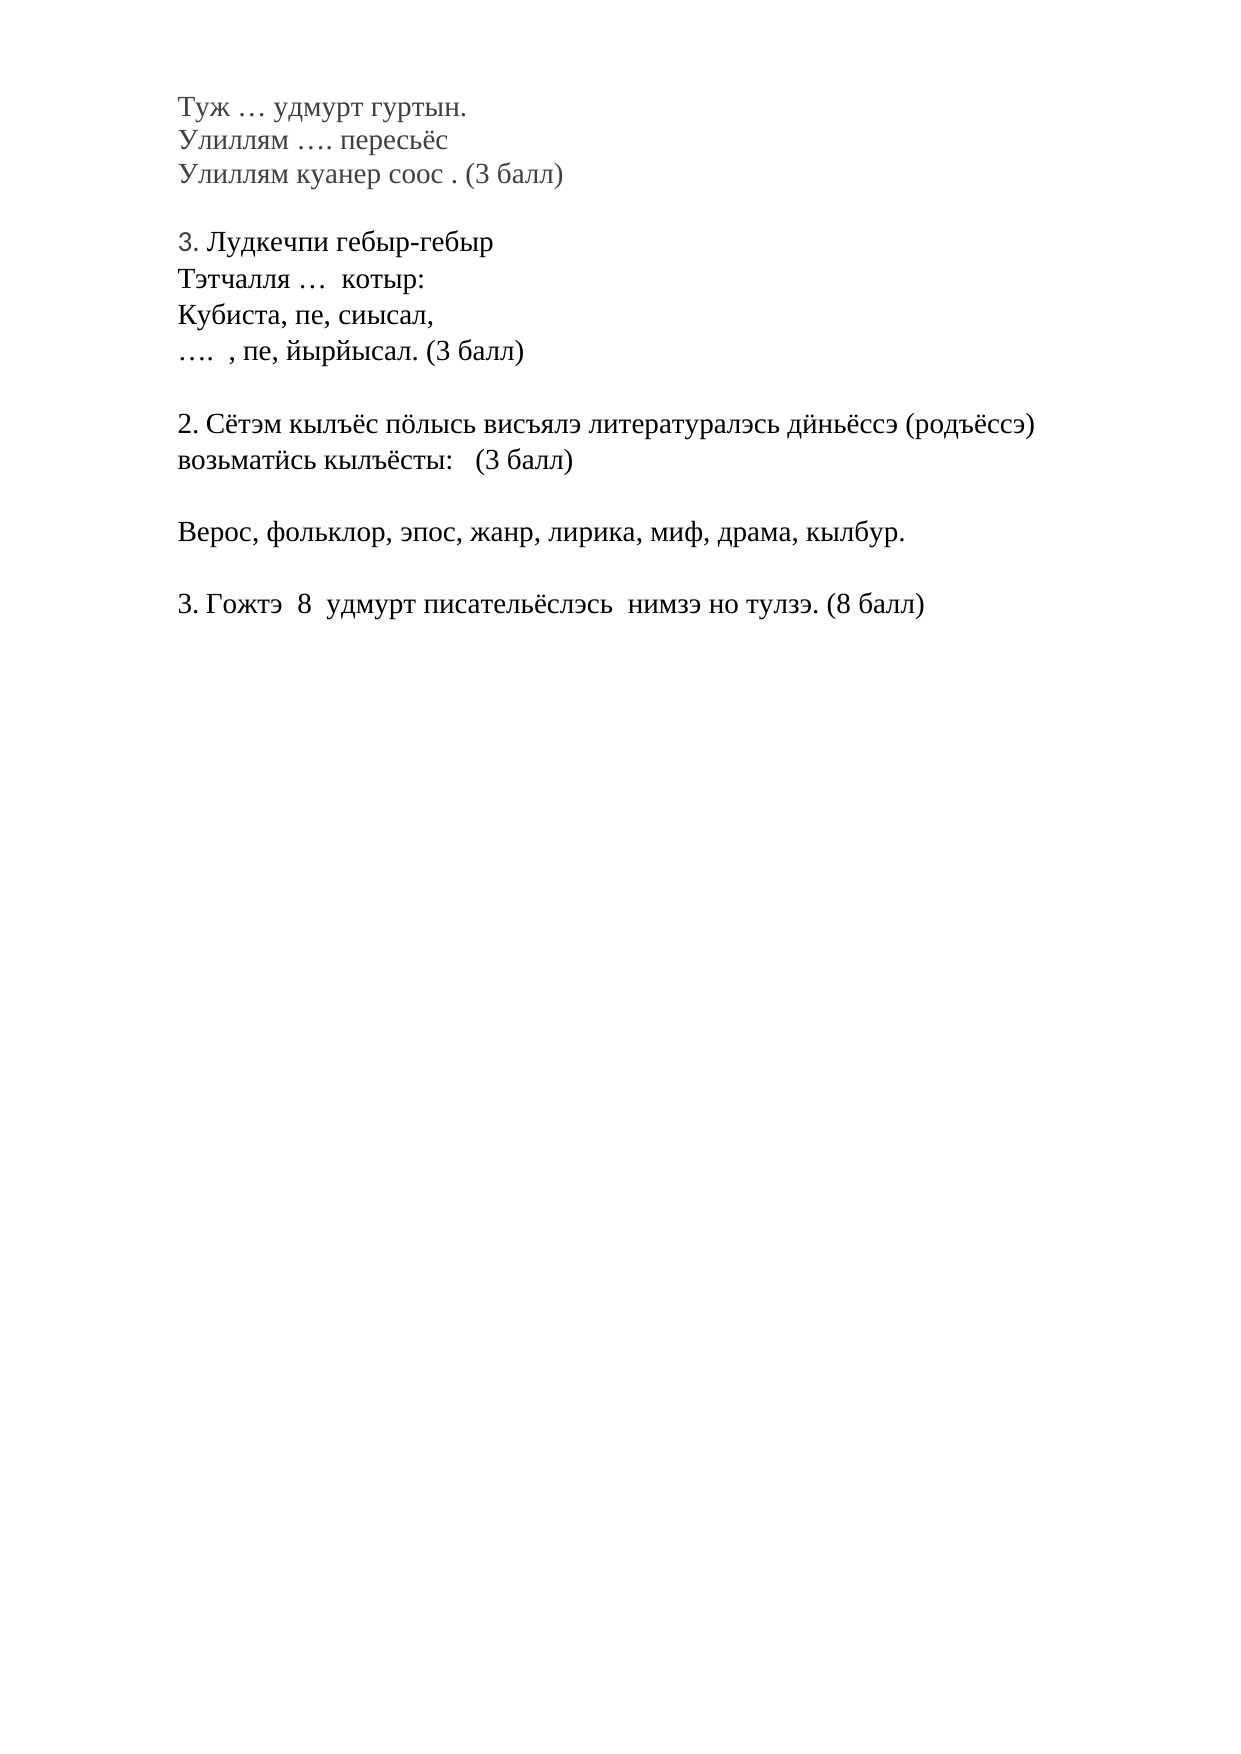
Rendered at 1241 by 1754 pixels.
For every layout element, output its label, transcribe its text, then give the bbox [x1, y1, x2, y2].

text Кубиста, пе, сиысал, [177, 297, 1152, 331]
text 3. Гожтэ 8 удмурт писательёслэсь нимзэ но тулзэ. (8 балл) [177, 587, 1152, 620]
text Верос, фольклор, эпос, жанр, лирика, миф, драма, кылбур. [177, 514, 1152, 548]
text 2. Сётэм кылъёс пӧлысь висъялэ литературалэсь дӥньёссэ (родъёссэ) возьматӥсь кылъёсты: (3 балл) [177, 406, 1152, 476]
text Туж … удмурт гуртын. [177, 89, 1152, 122]
text Тэтчалля … котыр: [177, 261, 1152, 295]
text Улиллям куанер соос . (3 балл) [177, 156, 1152, 189]
text Улиллям …. пересьёс [177, 122, 1152, 156]
text 3. Лудкечпи гебыр-гебыр [177, 223, 1152, 258]
text …. , пе, йырйысал. (3 балл) [177, 333, 1152, 367]
